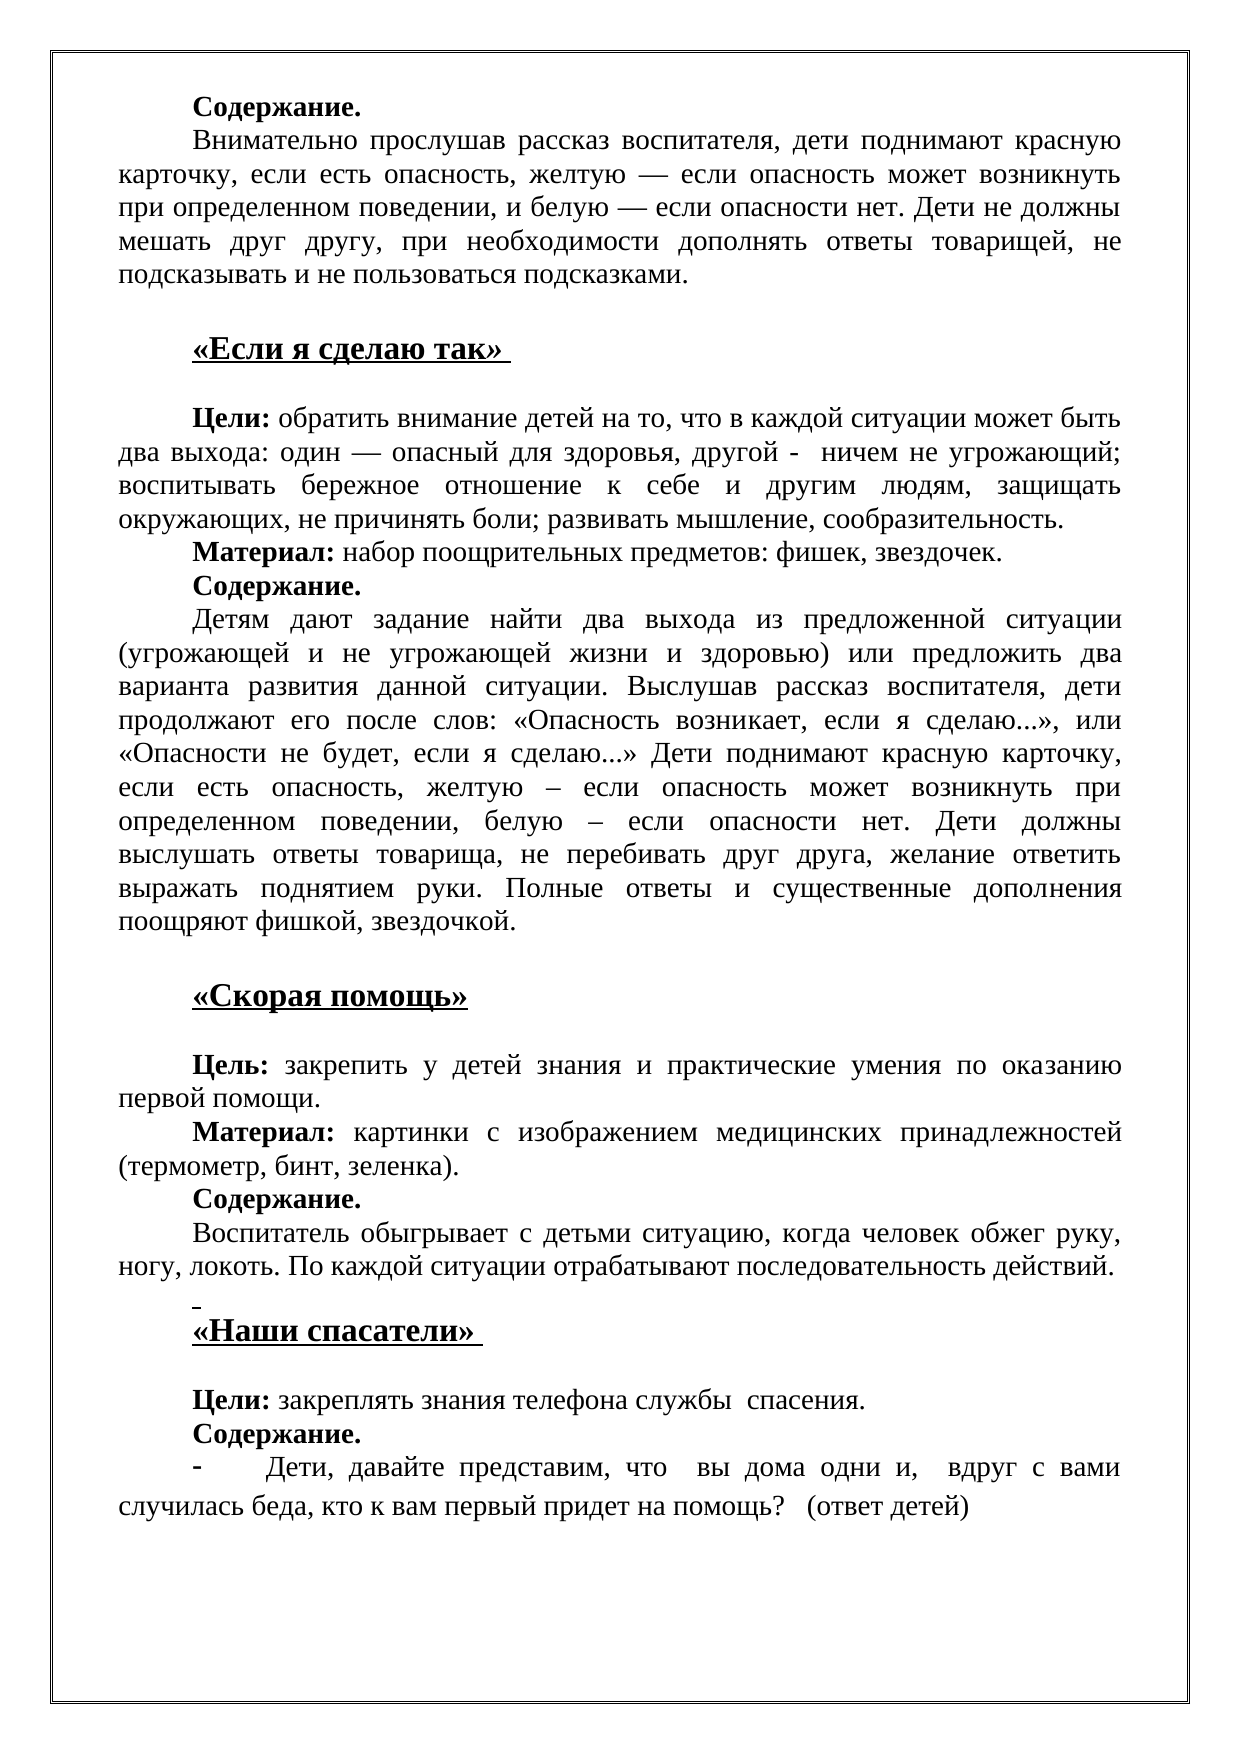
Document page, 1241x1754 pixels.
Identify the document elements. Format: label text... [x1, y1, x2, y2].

text Воспитатель обыгрывает с детьми ситуацию, когда человек обжег руку, ногу, локоть. По каждой ситуации отрабатывают последовательность действий. [118, 1215, 1122, 1282]
text Содержание. [118, 89, 1122, 122]
text Цель: закрепить у детей знания и практические умения по оказанию первой помощи. [118, 1047, 1122, 1114]
text Содержание. [118, 1181, 1122, 1215]
text «Наши спасатели» [118, 1311, 1122, 1349]
text Материал: набор поощрительных предметов: фишек, звездочек. [118, 534, 1122, 568]
text Содержание. [118, 568, 1122, 601]
text «Скорая помощь» [118, 975, 1122, 1013]
list Дети, давайте представим, что вы дома одни и, вдруг с вами случилась беда, кто к вам первый придет на помощь? (ответ детей) [118, 1449, 1122, 1522]
text Внимательно прослушав рассказ воспитателя, дети поднимают красную карточку, если есть опасность, желтую — если опасность может возникнуть при определенном поведении, и белую — если опасности нет. Дети не должны мешать друг другу, при необходимости дополнять ответы товарищей, не подсказывать и не пользоваться подсказками. [118, 122, 1122, 290]
text Цели: закреплять знания телефона службы спасения. [118, 1382, 1122, 1416]
text Цели: обратить внимание детей на то, что в каждой ситуации может быть два выхода: один — опасный для здоровья, другой - ничем не угрожающий; воспитывать бережное отношение к себе и другим людям, защищать окружающих, не причинять боли; развивать мышление, сообразительность. [118, 400, 1122, 534]
text «Если я сделаю так» [118, 328, 1122, 367]
text Материал: картинки с изображением медицинских принадлежностей (термометр, бинт, зеленка). [118, 1114, 1122, 1181]
text Детям дают задание найти два выхода из предложенной ситуации (угрожающей и не угрожающей жизни и здоровью) или предложить два варианта развития данной ситуации. Выслушав рассказ воспитателя, дети продолжают его после слов: «Опасность возникает, если я сделаю...», или «Опасности не будет, если я сделаю...» Дети поднимают красную карточку, если есть опасность, желтую – если опасность может возникнуть при определенном поведении, белую – если опасности нет. Дети должны выслушать ответы товарища, не перебивать друг друга, желание ответить выражать поднятием руки. Полные ответы и существенные дополнения поощряют фишкой, звездочкой. [118, 601, 1122, 937]
text Содержание. [118, 1416, 1122, 1449]
